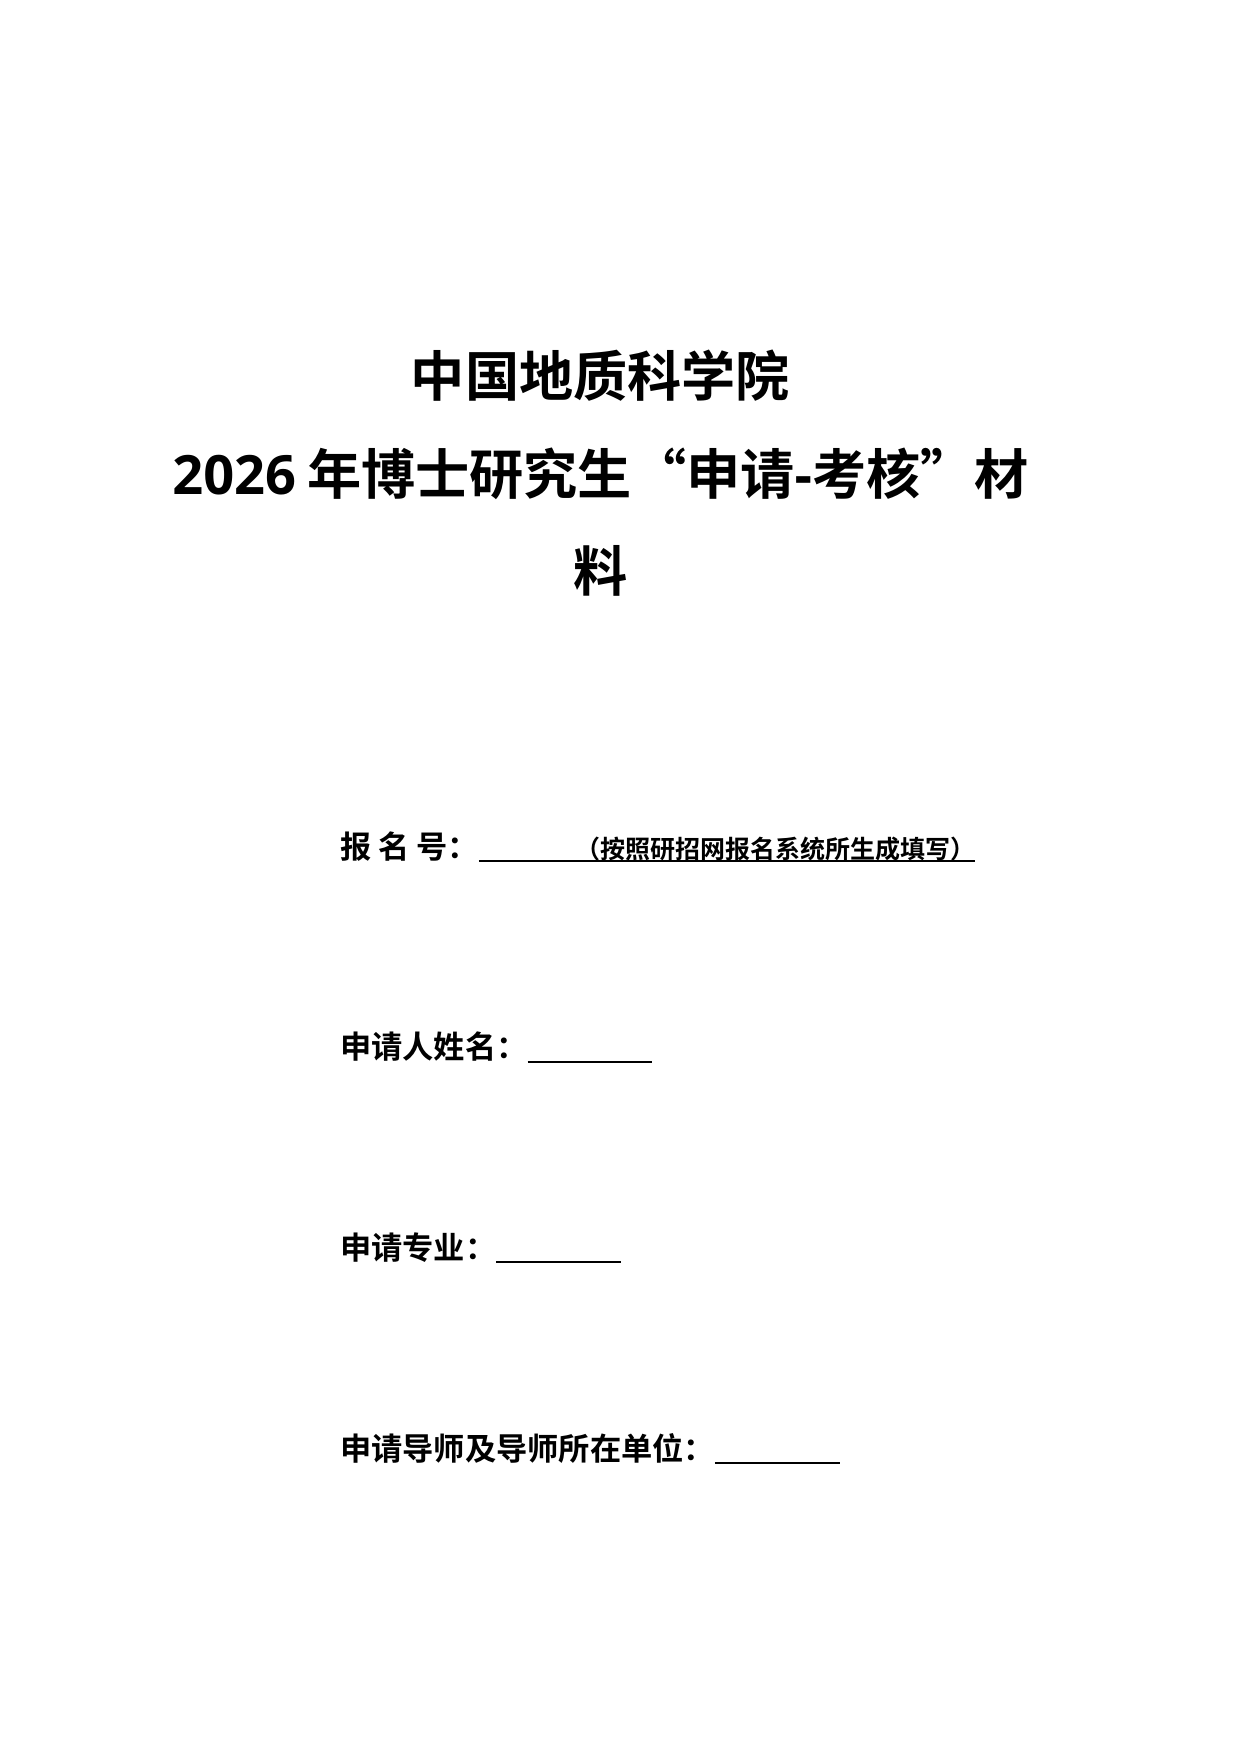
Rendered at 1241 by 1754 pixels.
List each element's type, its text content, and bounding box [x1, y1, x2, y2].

text 申请专业： [340, 1213, 1053, 1278]
text 2026年博士研究生“申请-考核”材料 [148, 422, 1053, 617]
text 报 名 号： （按照研招网报名系统所生成填写） [340, 812, 1108, 877]
text 申请人姓名： [340, 1013, 1108, 1078]
text 申请导师及导师所在单位： [340, 1414, 1053, 1479]
text 中国地质科学院 [148, 324, 1053, 422]
